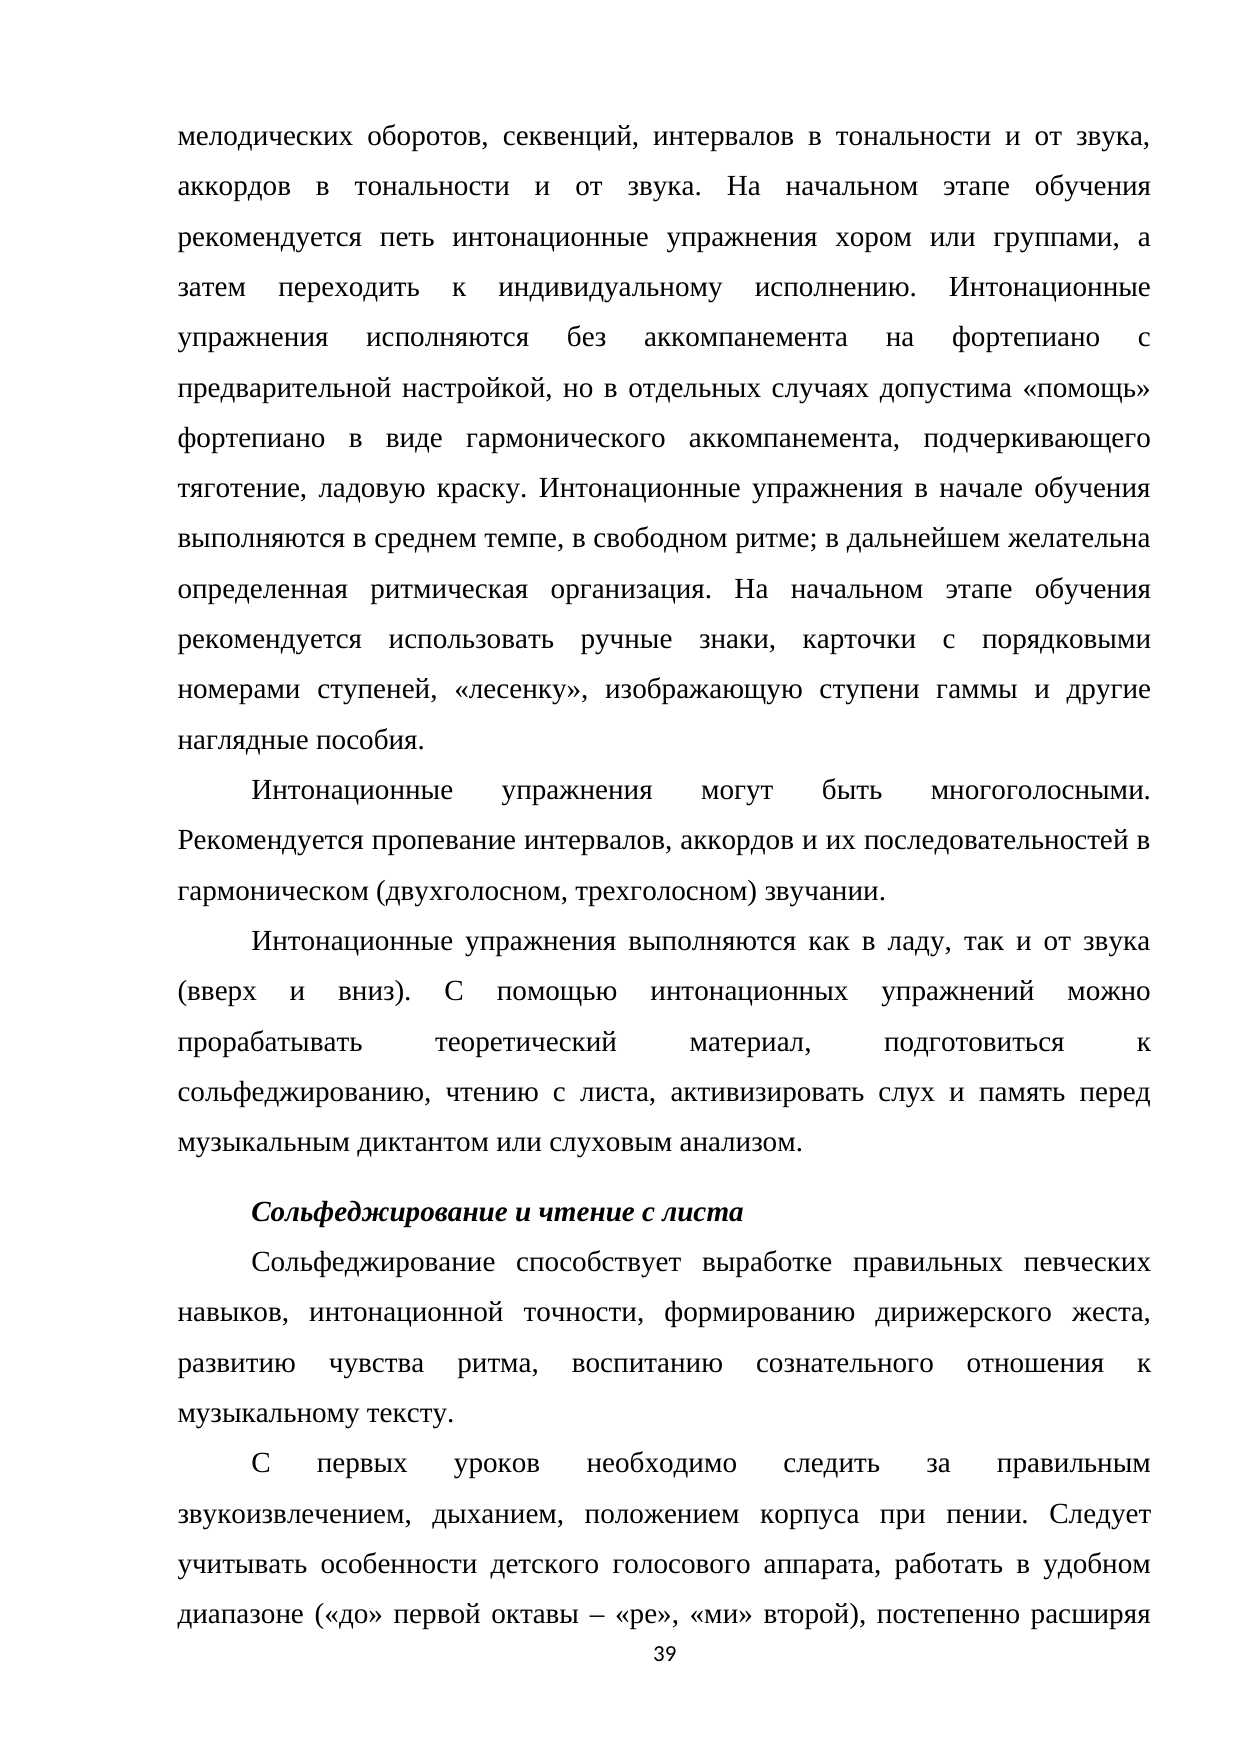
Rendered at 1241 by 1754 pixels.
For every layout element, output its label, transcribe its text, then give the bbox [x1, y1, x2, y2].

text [177, 1445, 1152, 1630]
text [177, 118, 1152, 755]
text Сольфеджирование способствует выработке правильных певческих навыков, интонационной точности, формированию дирижерского жеста, развитию чувства ритма, воспитанию сознательного отношения к музыкальному тексту. [177, 1244, 1152, 1429]
text Интонационные упражнения могут быть многоголосными. Рекомендуется пропевание интервалов, аккордов и их последовательностей в гармоническом (двухголосном, трехголосном) звучании. [177, 772, 1152, 906]
text Сольфеджирование и чтение с листа [177, 1194, 1152, 1227]
text Интонационные упражнения выполняются как в ладу, так и от звука (вверх и вниз). С помощью интонационных упражнений можно прорабатывать теоретический материал, подготовиться к сольфеджированию, чтению с листа, активизировать слух и память перед музыкальным диктантом или слуховым анализом. [177, 923, 1152, 1158]
